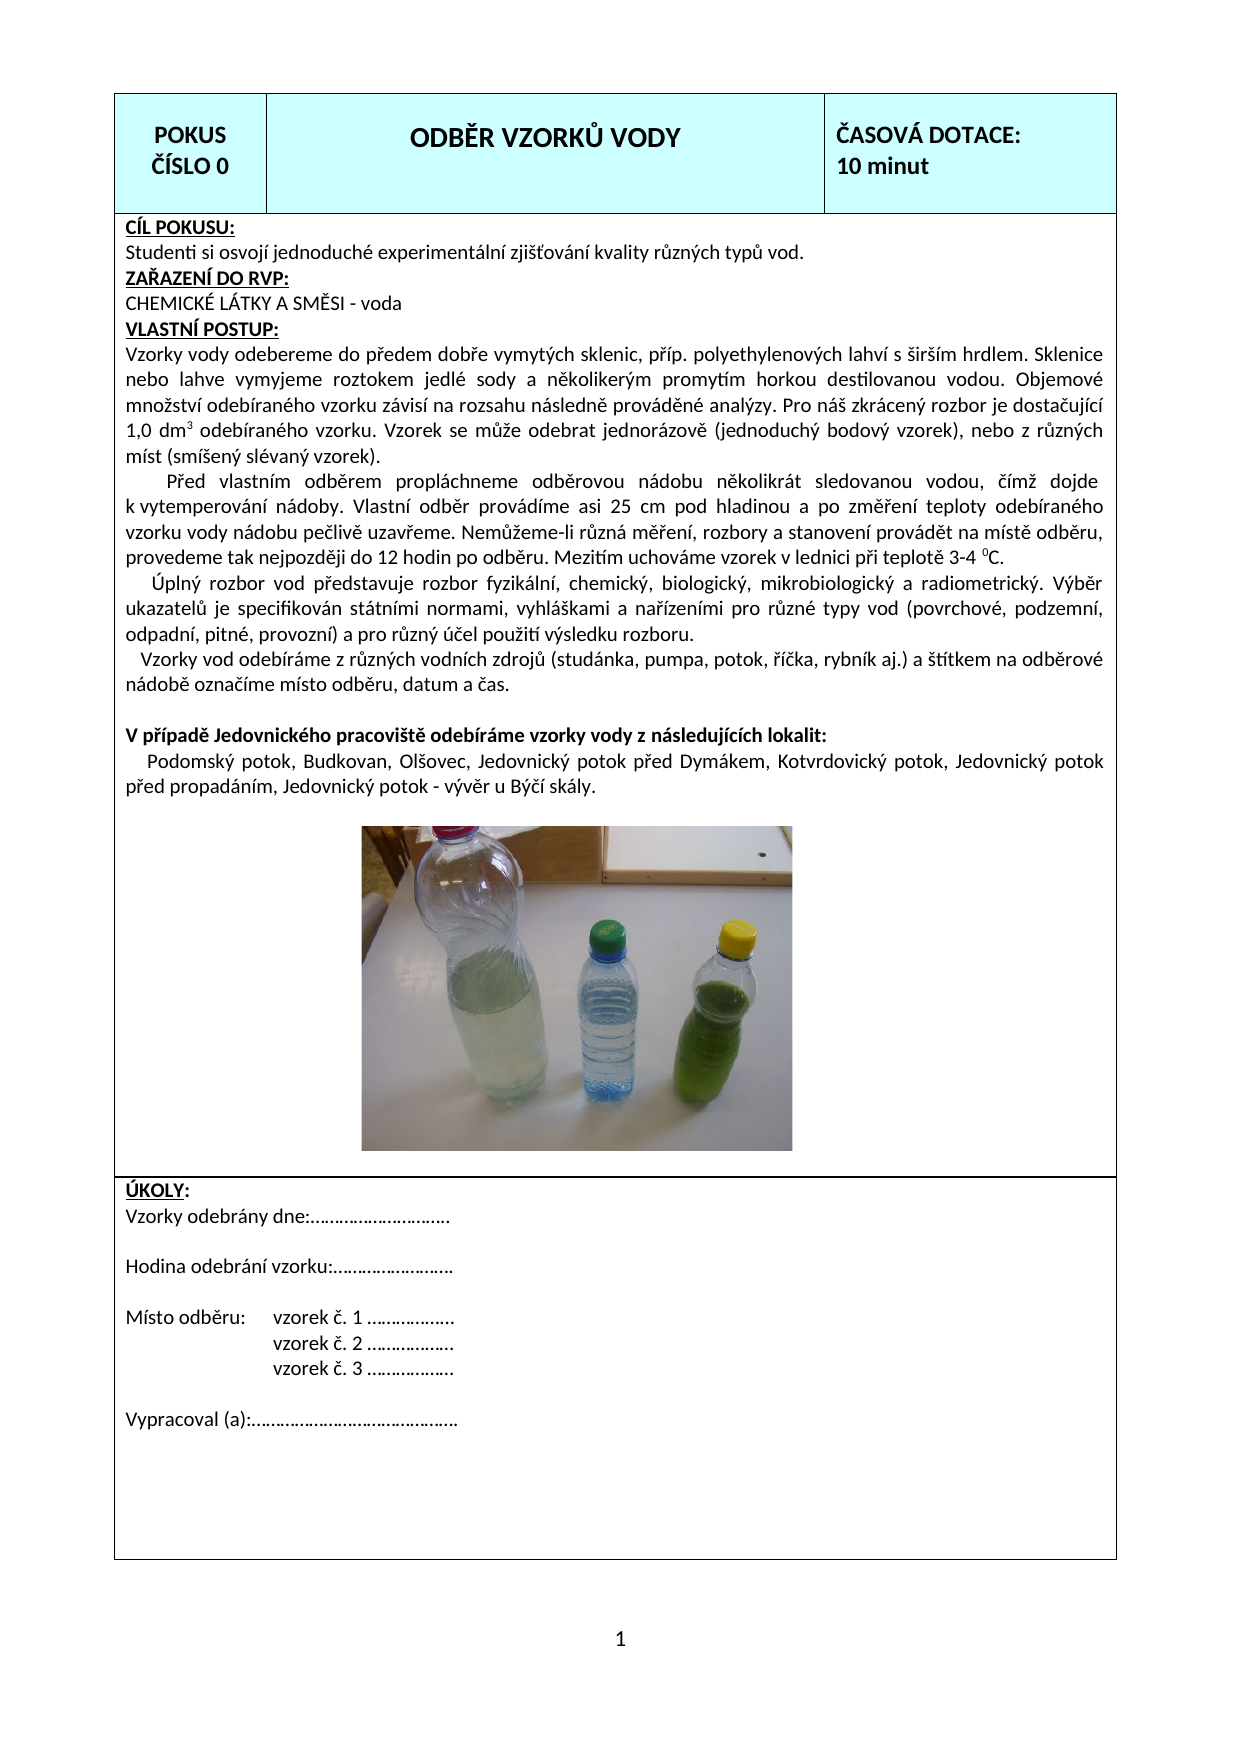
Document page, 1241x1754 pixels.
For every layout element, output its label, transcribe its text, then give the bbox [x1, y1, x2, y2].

table_cell CÍL POKUSU: Studenti si osvojí jednoduché experimentální zjišťování kvality různých typů vod. ZAŘAZENÍ DO RVP: CHEMICKÉ LÁTKY A SMĚSI - voda VLASTNÍ POSTUP: Vzorky vody odebereme do předem dobře vymytých sklenic, příp. polyethylenových lahví s širším hrdlem. Sklenice nebo lahve vymyjeme roztokem jedlé sody a několikerým promytím horkou destilovanou vodou. Objemové množství odebíraného vzorku závisí na rozsahu následně prováděné analýzy. Pro náš zkrácený rozbor je dostačující 1,0 dm3 odebíraného vzorku. Vzorek se může odebrat jednorázově (jednoduchý bodový vzorek), nebo z různých míst (smíšený slévaný vzorek). Před vlastním odběrem propláchneme odběrovou nádobu několikrát sledovanou vodou, čímž dojde k vytemperování nádoby. Vlastní odběr provádíme asi 25 cm pod hladinou a po změření teploty odebíraného vzorku vody nádobu pečlivě uzavřeme. Nemůžeme-li různá měření, rozbory a stanovení provádět na místě odběru, provedeme tak nejpozději do 12 hodin po odběru. Mezitím uchováme vzorek v lednici při teplotě 3-4 0C. Úplný rozbor vod představuje rozbor fyzikální, chemický, biologický, mikrobiologický a radiometrický. Výběr ukazatelů je specifikován státními normami, vyhláškami a nařízeními pro různé typy vod (povrchové, podzemní, odpadní, pitné, provozní) a pro různý účel použití výsledku rozboru. Vzorky vod odebíráme z různých vodních zdrojů (studánka, pumpa, potok, říčka, rybník aj.) a štítkem na odběrové nádobě označíme místo odběru, datum a čas. V případě Jedovnického pracoviště odebíráme vzorky vody z následujících lokalit: Podomský potok, Budkovan, Olšovec, Jedovnický potok před Dymákem, Kotvrdovický potok, Jedovnický potok před propadáním, Jedovnický potok - vývěr u Býčí skály. [115, 214, 1116, 1176]
table_cell Úkoly: Vzorky odebrány dne:……………………….. Hodina odebrání vzorku:……………………. Místo odběru: vzorek č. 1 ……………... vzorek č. 2 ……………… vzorek č. 3 ……………… Vypracoval (a):……………………………………. [115, 1178, 1116, 1559]
picture [361, 826, 793, 1151]
table_header Odběr vzorků vody [267, 94, 824, 213]
table_header ČASOVÁ DOTACE: 10 minut [825, 94, 1116, 213]
table_header Pokus číslo 0 [115, 94, 266, 213]
